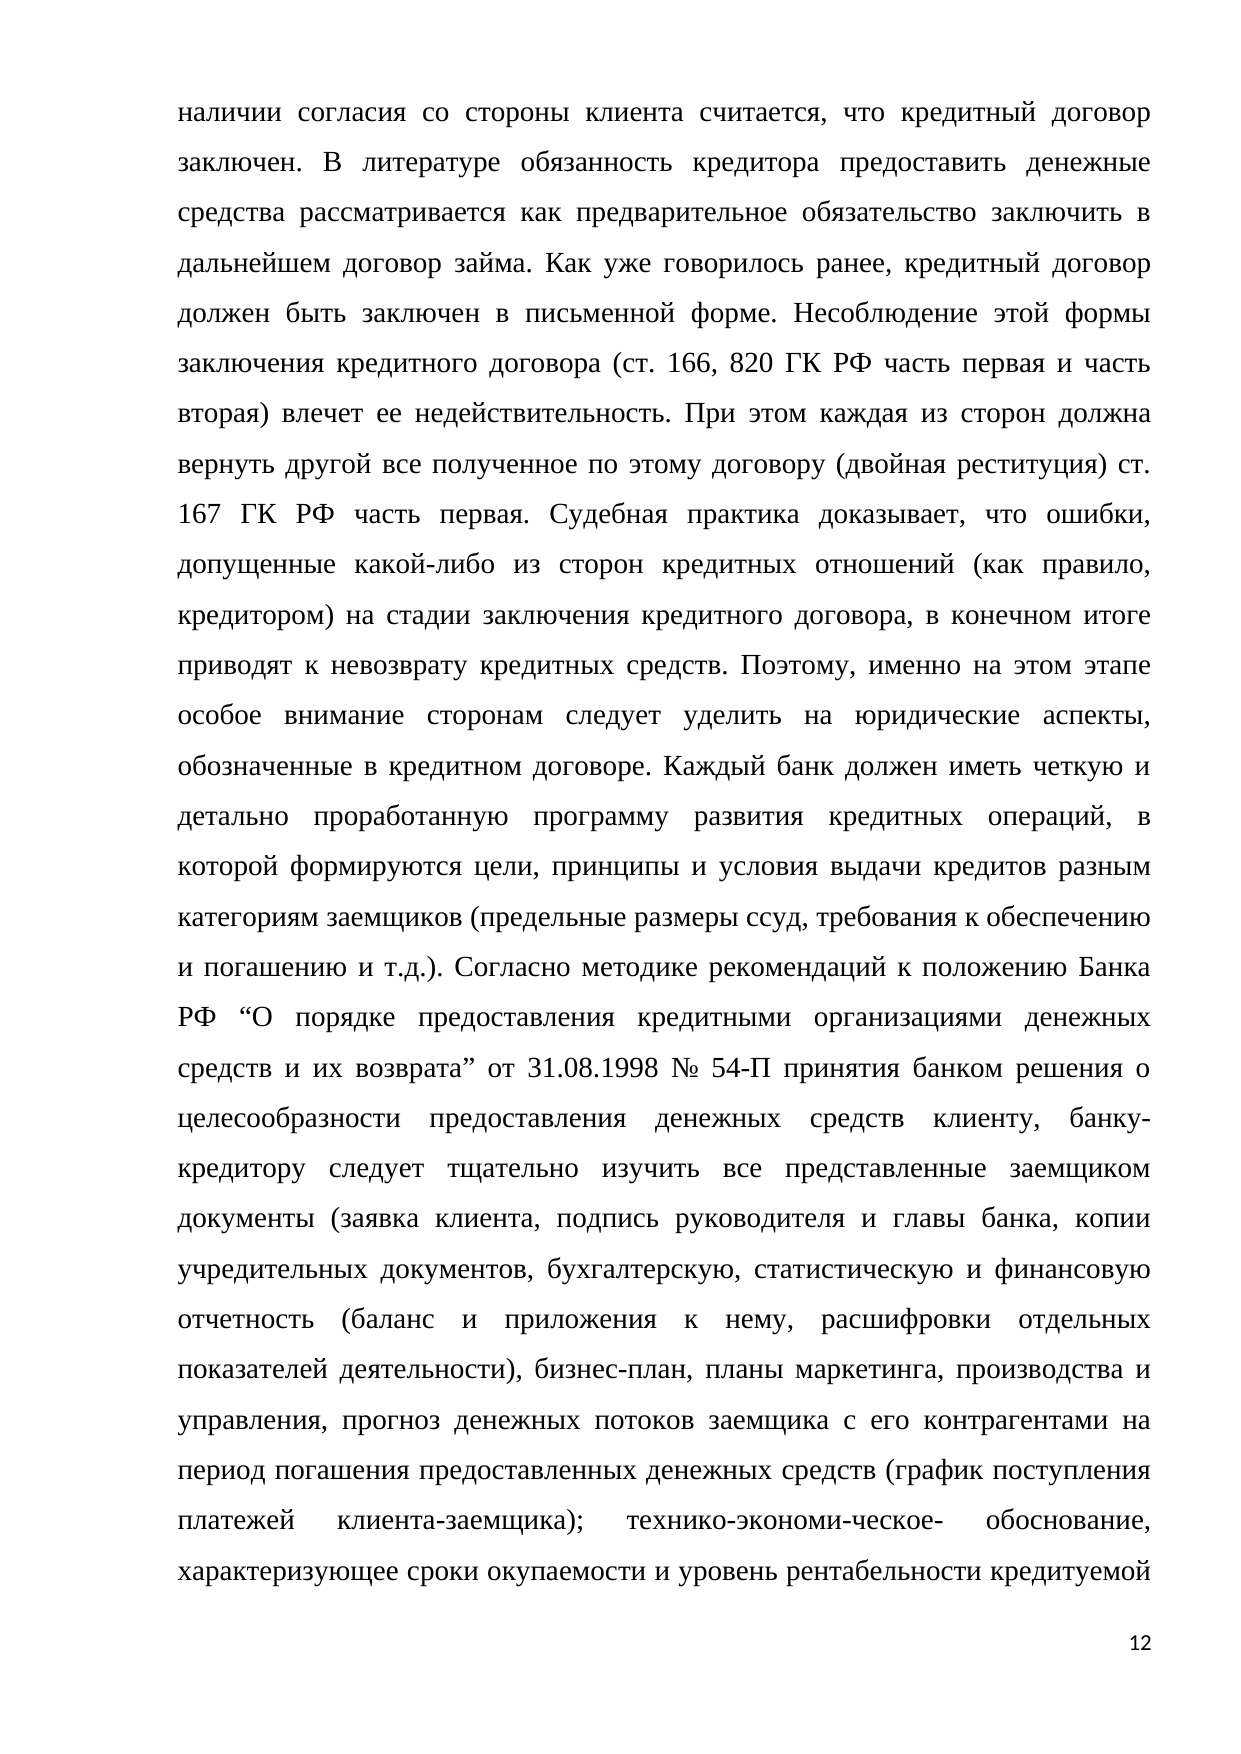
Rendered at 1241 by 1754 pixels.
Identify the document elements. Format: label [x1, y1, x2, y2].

text [177, 94, 1152, 1586]
